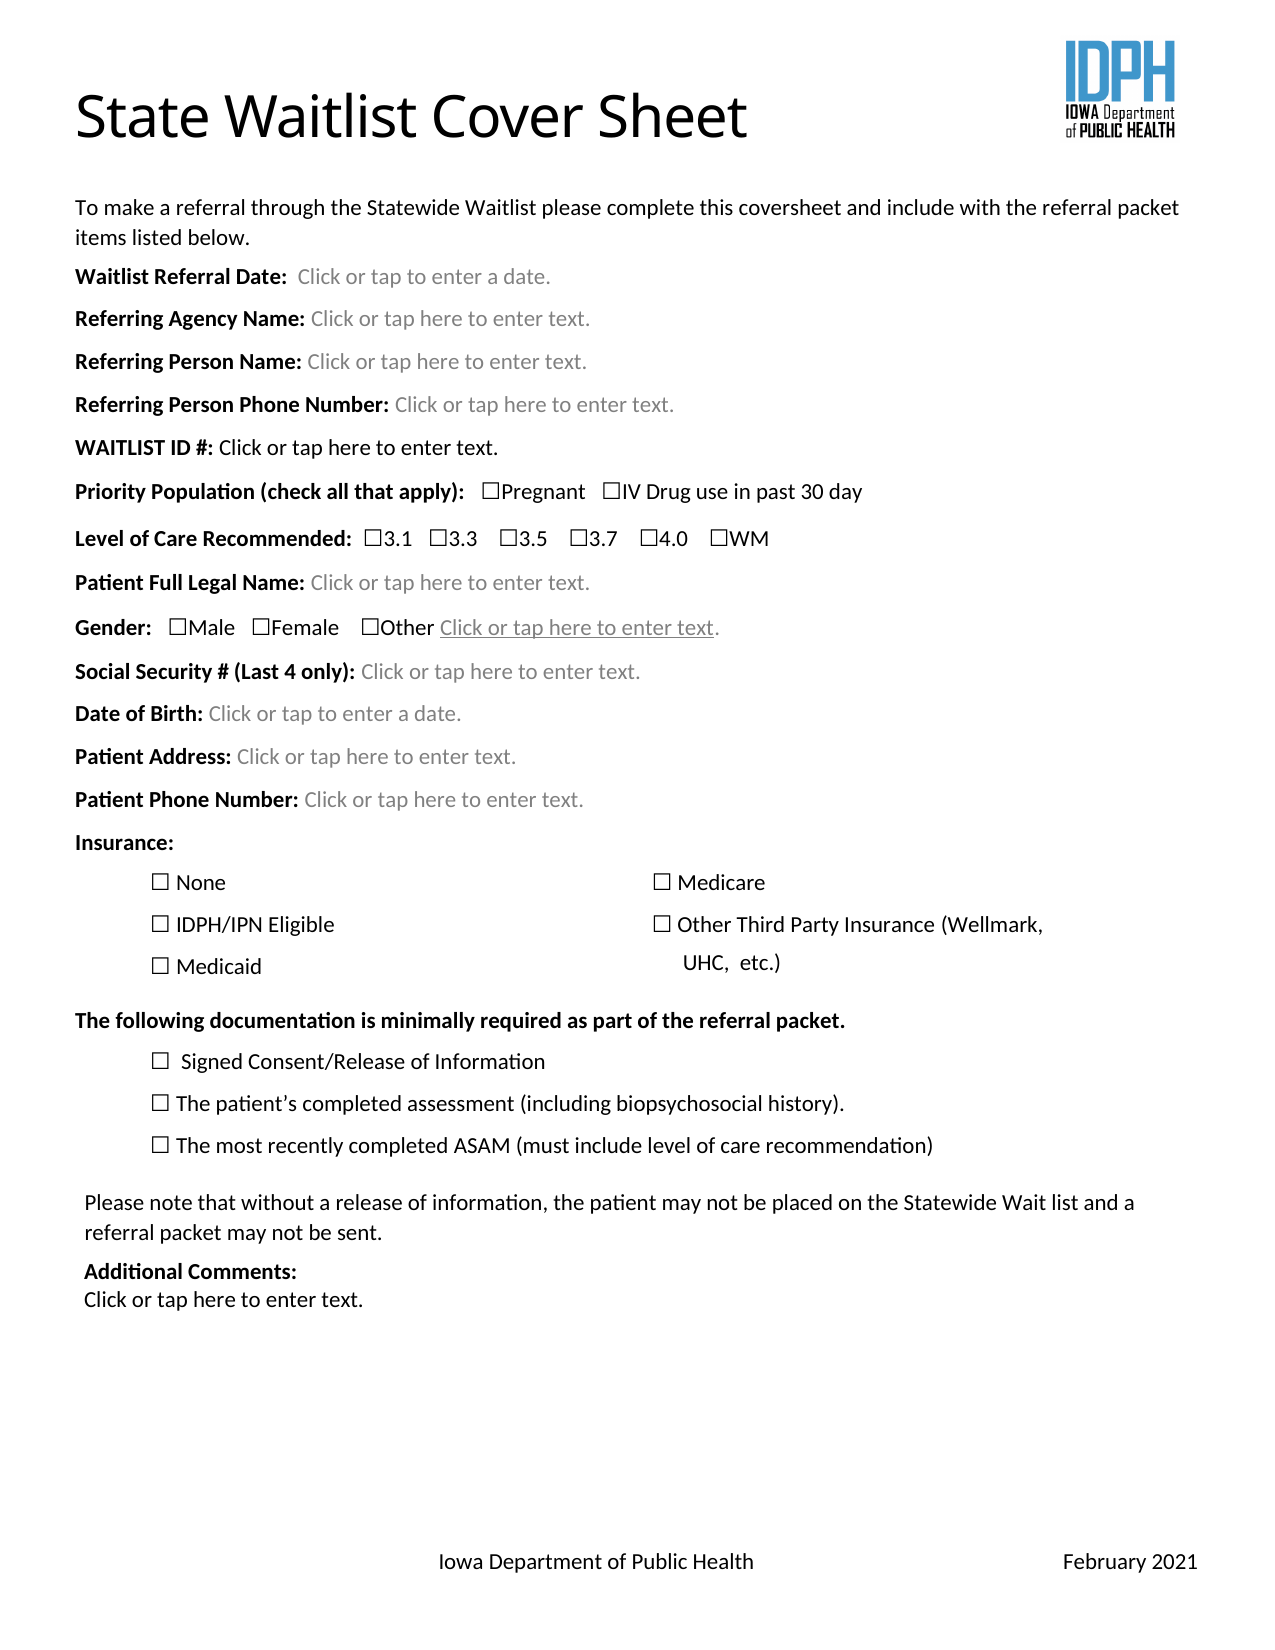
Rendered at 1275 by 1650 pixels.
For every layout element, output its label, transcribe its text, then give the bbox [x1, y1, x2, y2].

text None [150, 866, 530, 897]
text Medicare [652, 866, 1097, 897]
text UHC, etc.) [652, 948, 1200, 976]
text WAITLIST ID #: [75, 433, 1200, 461]
text Please note that without a release of information, the patient may not be placed on the Statewide Wait list and a referral packet may not be sent. [84, 1188, 1200, 1246]
text The patient’s completed assessment (including biopsychosocial history). [150, 1087, 1200, 1118]
text Patient Full Legal Name: [75, 568, 1200, 596]
text To make a referral through the Statewide Waitlist please complete this coversheet and include with the referral packet items listed below. [75, 193, 1200, 251]
text Waitlist Referral Date: [75, 262, 1200, 290]
picture [1060, 35, 1180, 143]
text Patient Phone Number: [75, 785, 1200, 813]
text Signed Consent/Release of Information [150, 1045, 1200, 1076]
text Insurance: [75, 828, 1200, 856]
text Priority Population (check all that apply): Pregnant IV Drug use in past 30 day [75, 475, 1200, 507]
text Referring Person Name: [75, 347, 1200, 375]
text IDPH/IPN Eligible [150, 908, 530, 939]
text Patient Address: [75, 742, 1200, 770]
text Other Third Party Insurance (Wellmark, [652, 908, 1200, 939]
text Level of Care Recommended: 3.1 3.3 3.5 3.7 4.0 WM [75, 522, 1200, 553]
text Social Security # (Last 4 only): [75, 657, 1200, 685]
text The most recently completed ASAM (must include level of care recommendation) [150, 1129, 1200, 1161]
text Medicaid [150, 950, 530, 982]
text Referring Agency Name: [75, 304, 1200, 332]
text Referring Person Phone Number: [75, 390, 1200, 418]
text Gender: Male Female Other [75, 611, 1200, 642]
text Additional Comments: [84, 1257, 1200, 1285]
text The following documentation is minimally required as part of the referral packet. [75, 1007, 1200, 1034]
text Date of Birth: [75, 699, 1200, 727]
